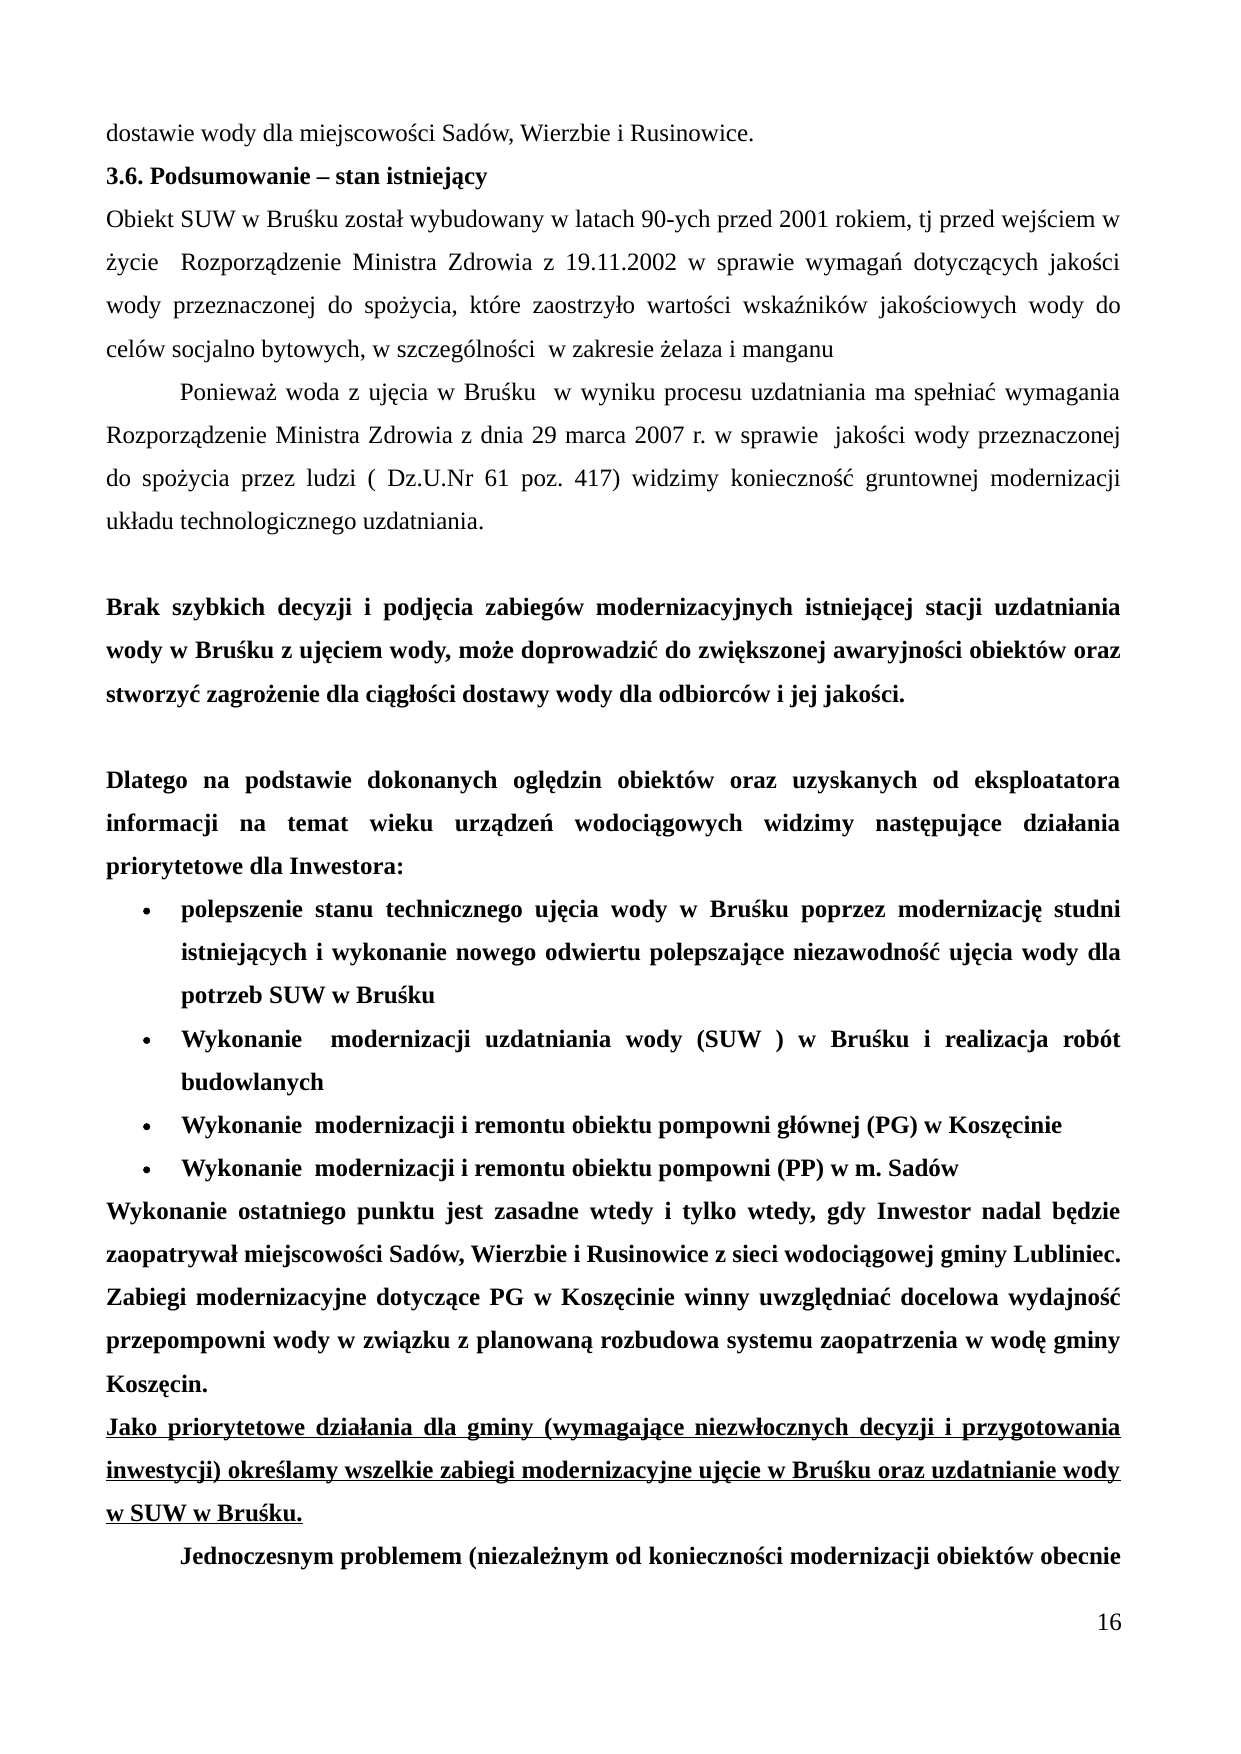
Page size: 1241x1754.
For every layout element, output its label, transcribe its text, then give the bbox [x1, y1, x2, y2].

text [106, 118, 1121, 147]
text Dlatego na podstawie dokonanych oględzin obiektów oraz uzyskanych od eksploatatora informacji na temat wieku urządzeń wodociągowych widzimy następujące działania priorytetowe dla Inwestora: [106, 765, 1121, 880]
list Wykonanie modernizacji i remontu obiektu pompowni głównej (PG) w Koszęcinie [143, 1110, 1121, 1139]
text Zabiegi modernizacyjne dotyczące PG w Koszęcinie winny uwzględniać docelowa wydajność przepompowni wody w związku z planowaną rozbudowa systemu zaopatrzenia w wodę gminy Koszęcin. [106, 1282, 1121, 1397]
text Obiekt SUW w Bruśku został wybudowany w latach 90-ych przed 2001 rokiem, tj przed wejściem w życie Rozporządzenie Ministra Zdrowia z 19.11.2002 w sprawie wymagań dotyczących jakości wody przeznaczonej do spożycia, które zaostrzyło wartości wskaźników jakościowych wody do celów socjalno bytowych, w szczególności w zakresie żelaza i manganu [106, 204, 1121, 362]
list Wykonanie modernizacji i remontu obiektu pompowni (PP) w m. Sadów [143, 1153, 1121, 1182]
text Jako priorytetowe działania dla gminy (wymagające niezwłocznych decyzji i przygotowania inwestycji) określamy wszelkie zabiegi modernizacyjne ujęcie w Bruśku oraz uzdatnianie wody w SUW w Bruśku. [106, 1481, 1121, 1527]
text Ponieważ woda z ujęcia w Bruśku w wyniku procesu uzdatniania ma spełniać wymagania Rozporządzenie Ministra Zdrowia z dnia 29 marca 2007 r. w sprawie jakości wody przeznaczonej do spożycia przez ludzi ( Dz.U.Nr 61 poz. 417) widzimy konieczność gruntownej modernizacji układu technologicznego uzdatniania. [106, 377, 1121, 535]
text Jako priorytetowe działania dla gminy (wymagające niezwłocznych decyzji i przygotowania inwestycji) określamy wszelkie zabiegi modernizacyjne ujęcie w Bruśku oraz uzdatnianie wody w SUW w Bruśku. [106, 1438, 1121, 1480]
text Jako priorytetowe działania dla gminy (wymagające niezwłocznych decyzji i przygotowania inwestycji) określamy wszelkie zabiegi modernizacyjne ujęcie w Bruśku oraz uzdatnianie wody w SUW w Bruśku. [106, 1412, 1121, 1437]
text Brak szybkich decyzji i podjęcia zabiegów modernizacyjnych istniejącej stacji uzdatniania wody w Bruśku z ujęciem wody, może doprowadzić do zwiększonej awaryjności obiektów oraz stworzyć zagrożenie dla ciągłości dostawy wody dla odbiorców i jej jakości. [106, 592, 1121, 707]
text Wykonanie ostatniego punktu jest zasadne wtedy i tylko wtedy, gdy Inwestor nadal będzie zaopatrywał miejscowości Sadów, Wierzbie i Rusinowice z sieci wodociągowej gminy Lubliniec. [106, 1196, 1121, 1268]
text 3.6. Podsumowanie – stan istniejący [106, 161, 1121, 190]
list polepszenie stanu technicznego ujęcia wody w Bruśku poprzez modernizację studni istniejących i wykonanie nowego odwiertu polepszające niezawodność ujęcia wody dla potrzeb SUW w Bruśku [143, 894, 1121, 1009]
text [106, 1541, 1121, 1570]
list Wykonanie modernizacji uzdatniania wody (SUW ) w Bruśku i realizacja robót budowlanych [143, 1024, 1121, 1096]
